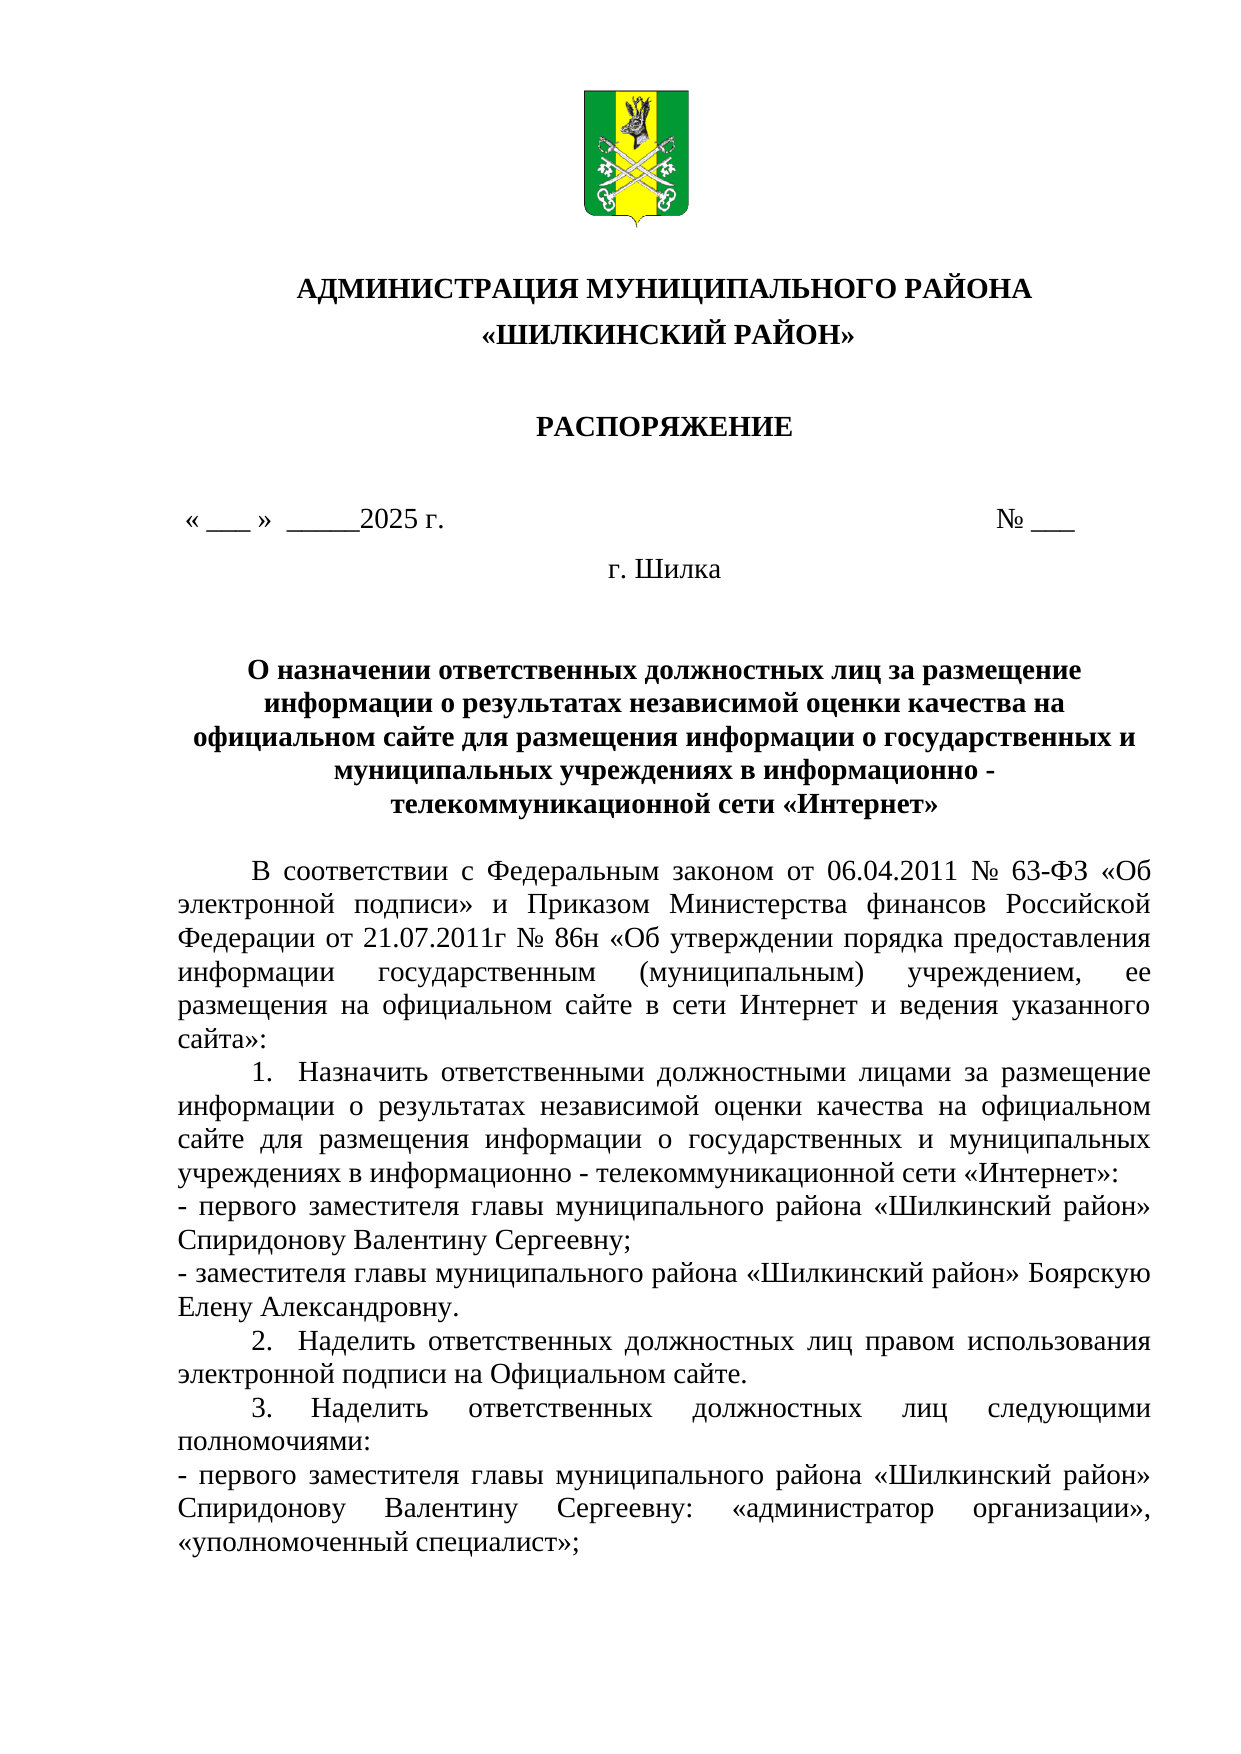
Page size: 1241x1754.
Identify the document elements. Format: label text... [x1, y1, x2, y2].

text 1. Назначить ответственными должностными лицами за размещение информации о результатах независимой оценки качества на официальном сайте для размещения информации о государственных и муниципальных учреждениях в информационно - телекоммуникационной сети «Интернет»: [177, 1054, 1152, 1188]
text 3. Наделить ответственных должностных лиц следующими полномочиями: [177, 1390, 1152, 1457]
text РАСПОРЯЖЕНИЕ [177, 409, 1152, 443]
text О назначении ответственных должностных лиц за размещение информации о результатах независимой оценки качества на официальном сайте для размещения информации о государственных и муниципальных учреждениях в информационно - телекоммуникационной сети «Интернет» [177, 652, 1152, 819]
text В соответствии с Федеральным законом от 06.04.2011 № 63-ФЗ «Об электронной подписи» и Приказом Министерства финансов Российской Федерации от 21.07.2011г № 86н «Об утверждении порядка предоставления информации государственным (муниципальным) учреждением, ее размещения на официальном сайте в сети Интернет и ведения указанного сайта»: [177, 853, 1152, 1054]
text г. Шилка [177, 551, 1152, 585]
text - заместителя главы муниципального района «Шилкинский район» Боярскую Елену Александровну. [177, 1256, 1152, 1323]
text - первого заместителя главы муниципального района «Шилкинский район» Спиридонову Валентину Сергеевну; [177, 1188, 1152, 1256]
text « ___ » _____2025 г. № ___ [177, 501, 1152, 535]
text «ШИЛКИНСКИЙ РАЙОН» [177, 317, 1152, 351]
text - первого заместителя главы муниципального района «Шилкинский район» Спиридонову Валентину Сергеевну: «администратор организации», «уполномоченный специалист»; [177, 1457, 1152, 1557]
text АДМИНИСТРАЦИЯ МУНИЦИПАЛЬНОГО РАЙОНА [177, 271, 1152, 304]
text 2. Наделить ответственных должностных лиц правом использования электронной подписи на Официальном сайте. [177, 1323, 1152, 1390]
